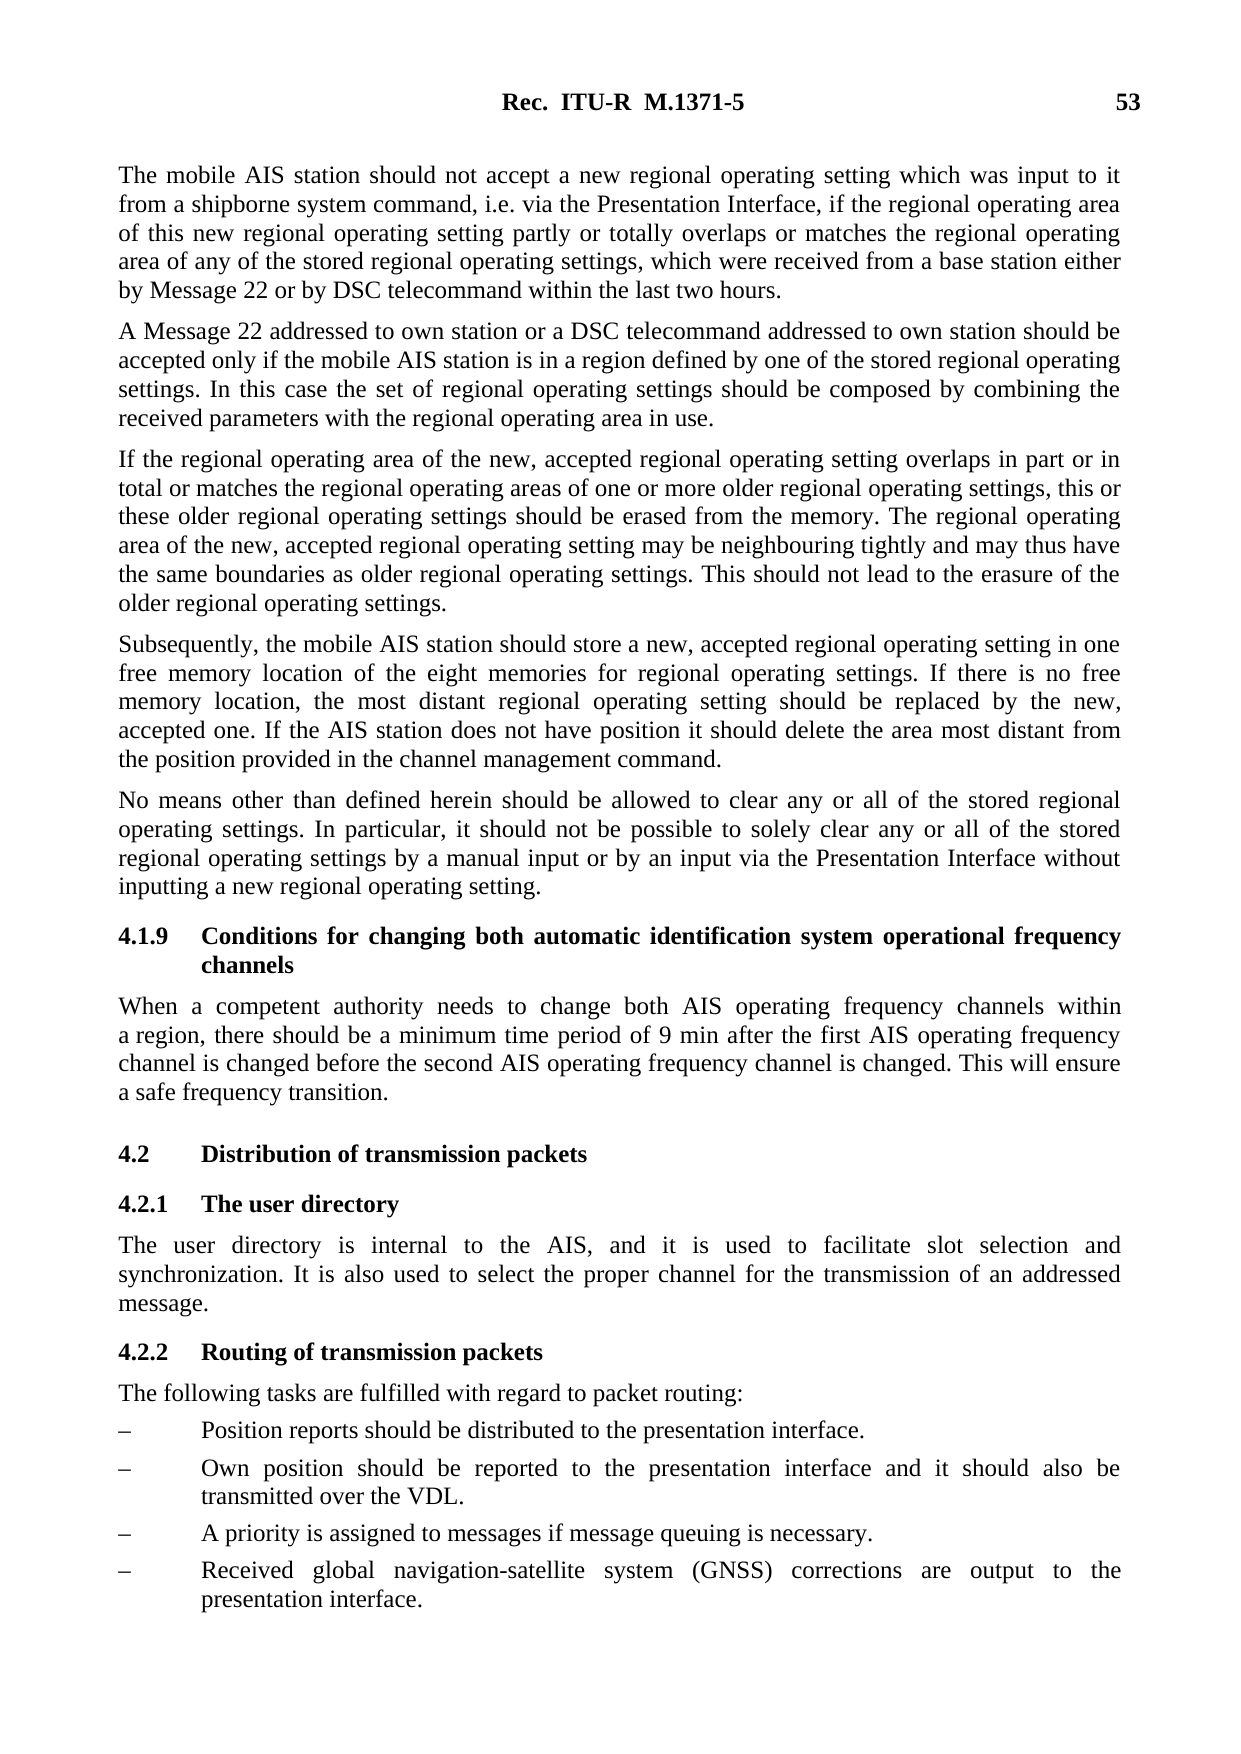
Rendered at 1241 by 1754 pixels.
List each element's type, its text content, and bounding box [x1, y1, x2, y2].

text The following tasks are fulfilled with regard to packet routing: [118, 1378, 1122, 1407]
text Subsequently, the mobile AIS station should store a new, accepted regional operating setting in one free memory location of the eight memories for regional operating settings. If there is no free memory location, the most distant regional operating setting should be replaced by the new, accepted one. If the AIS station does not have position it should delete the area most distant from the position provided in the channel management command. [118, 629, 1122, 773]
text – Own position should be reported to the presentation interface and it should also be transmitted over the VDL. [118, 1453, 1122, 1510]
text A Message 22 addressed to own station or a DSC telecommand addressed to own station should be accepted only if the mobile AIS station is in a region defined by one of the stored regional operating settings. In this case the set of regional operating settings should be composed by combining the received parameters with the regional operating area in use. [118, 316, 1122, 431]
text – A priority is assigned to messages if message queuing is necessary. [118, 1518, 1122, 1547]
text If the regional operating area of the new, accepted regional operating setting overlaps in part or in total or matches the regional operating areas of one or more older regional operating settings, this or these older regional operating settings should be erased from the memory. The regional operating area of the new, accepted regional operating setting may be neighbouring tightly and may thus have the same boundaries as older regional operating settings. This should not lead to the erasure of the older regional operating settings. [118, 444, 1122, 616]
text No means other than defined herein should be allowed to clear any or all of the stored regional operating settings. In particular, it should not be possible to solely clear any or all of the stored regional operating settings by a manual input or by an input via the Presentation Interface without inputting a new regional operating setting. [118, 785, 1122, 900]
text The mobile AIS station should not accept a new regional operating setting which was input to it from a shipborne system command, i.e. via the Presentation Interface, if the regional operating area of this new regional operating setting partly or totally overlaps or matches the regional operating area of any of the stored regional operating settings, which were received from a base station either by Message 22 or by DSC telecommand within the last two hours. [118, 160, 1122, 304]
subtitle 4.2.2 Routing of transmission packets [118, 1337, 1122, 1366]
text The user directory is internal to the AIS, and it is used to facilitate slot selection and synchronization. It is also used to select the proper channel for the transmission of an addressed message. [118, 1230, 1122, 1316]
text When a competent authority needs to change both AIS operating frequency channels within a region, there should be a minimum time period of 9 min after the first AIS operating frequency channel is changed before the second AIS operating frequency channel is changed. This will ensure a safe frequency transition. [118, 991, 1122, 1106]
text – Position reports should be distributed to the presentation interface. [118, 1416, 1122, 1444]
subtitle 4.2.1 The user directory [118, 1189, 1122, 1218]
subtitle 4.1.9 Conditions for changing both automatic identification system operational frequency channels [118, 921, 1122, 978]
subtitle 4.2 Distribution of transmission packets [118, 1139, 1122, 1168]
text – Received global navigation-satellite system (GNSS) corrections are output to the presentation interface. [118, 1556, 1122, 1613]
